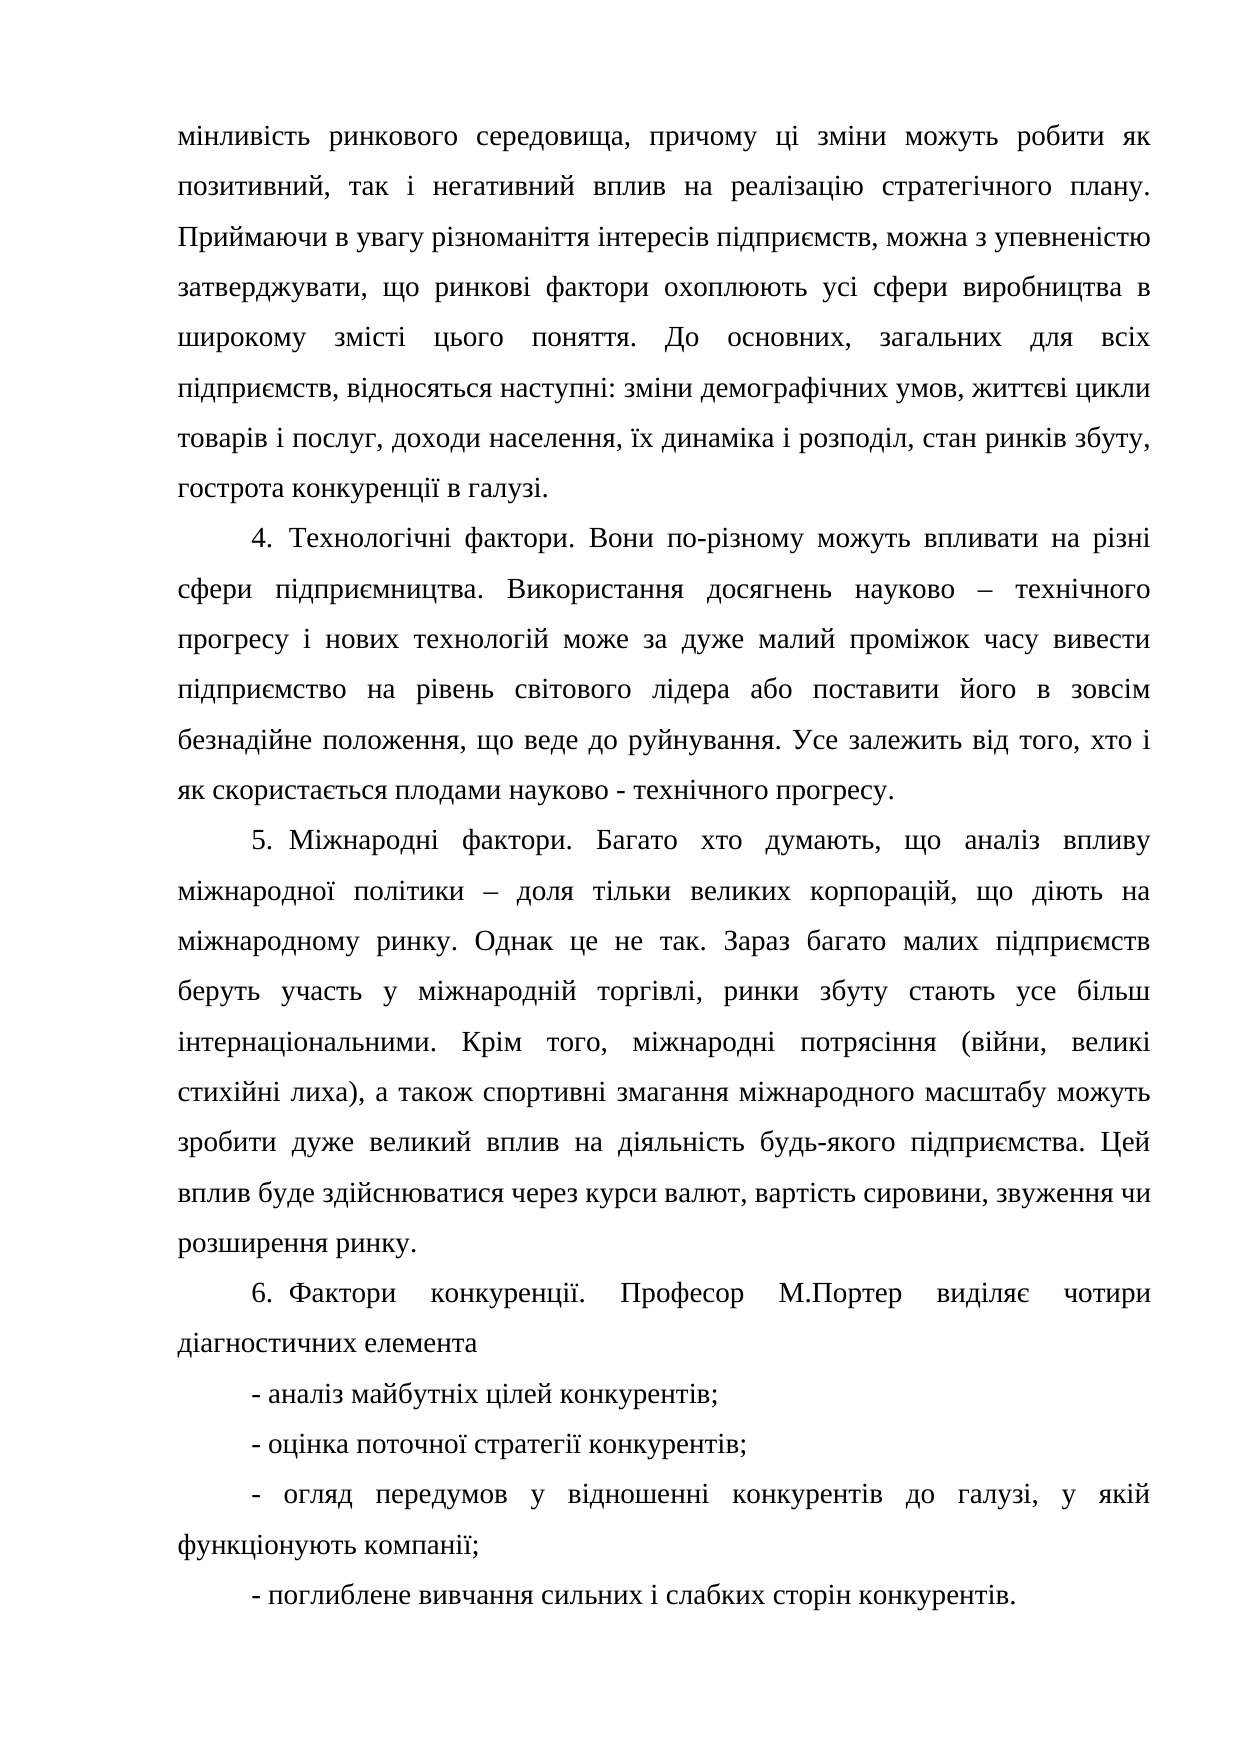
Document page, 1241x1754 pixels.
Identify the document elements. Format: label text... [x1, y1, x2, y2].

list Технологічні фактори. Вони по-різному можуть впливати на різні сфери підприємництва. Використання досягнень науково – технічного прогресу і нових технологій може за дуже малий проміжок часу вивести підприємство на рівень світового лідера або поставити його в зовсім безнадійне положення, що веде до руйнування. Усе залежить від того, хто і як скористається плодами науково - технічного прогресу. [177, 521, 1152, 806]
list Фактори конкуренції. Професор М.Портер виділяє чотири діагностичних елемента [177, 1275, 1152, 1359]
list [177, 118, 1152, 504]
text - огляд передумов у відношенні конкурентів до галузі, у якій функціонують компанії; [177, 1477, 1152, 1560]
text - аналіз майбутніх цілей конкурентів; [177, 1376, 1152, 1409]
text - оцінка поточної стратегії конкурентів; [177, 1426, 1152, 1460]
list Міжнародні фактори. Багато хто думають, що аналіз впливу міжнародної політики – доля тільки великих корпорацій, що діють на міжнародному ринку. Однак це не так. Зараз багато малих підприємств беруть участь у міжнародній торгівлі, ринки збуту стають усе більш інтернаціональними. Крім того, міжнародні потрясіння (війни, великі стихійні лиха), а також спортивні змагання міжнародного масштабу можуть зробити дуже великий вплив на діяльність будь-якого підприємства. Цей вплив буде здійснюватися через курси валют, вартість сировини, звуження чи розширення ринку. [177, 822, 1152, 1258]
text - поглиблене вивчання сильних і слабких сторін конкурентів. [177, 1577, 1152, 1611]
